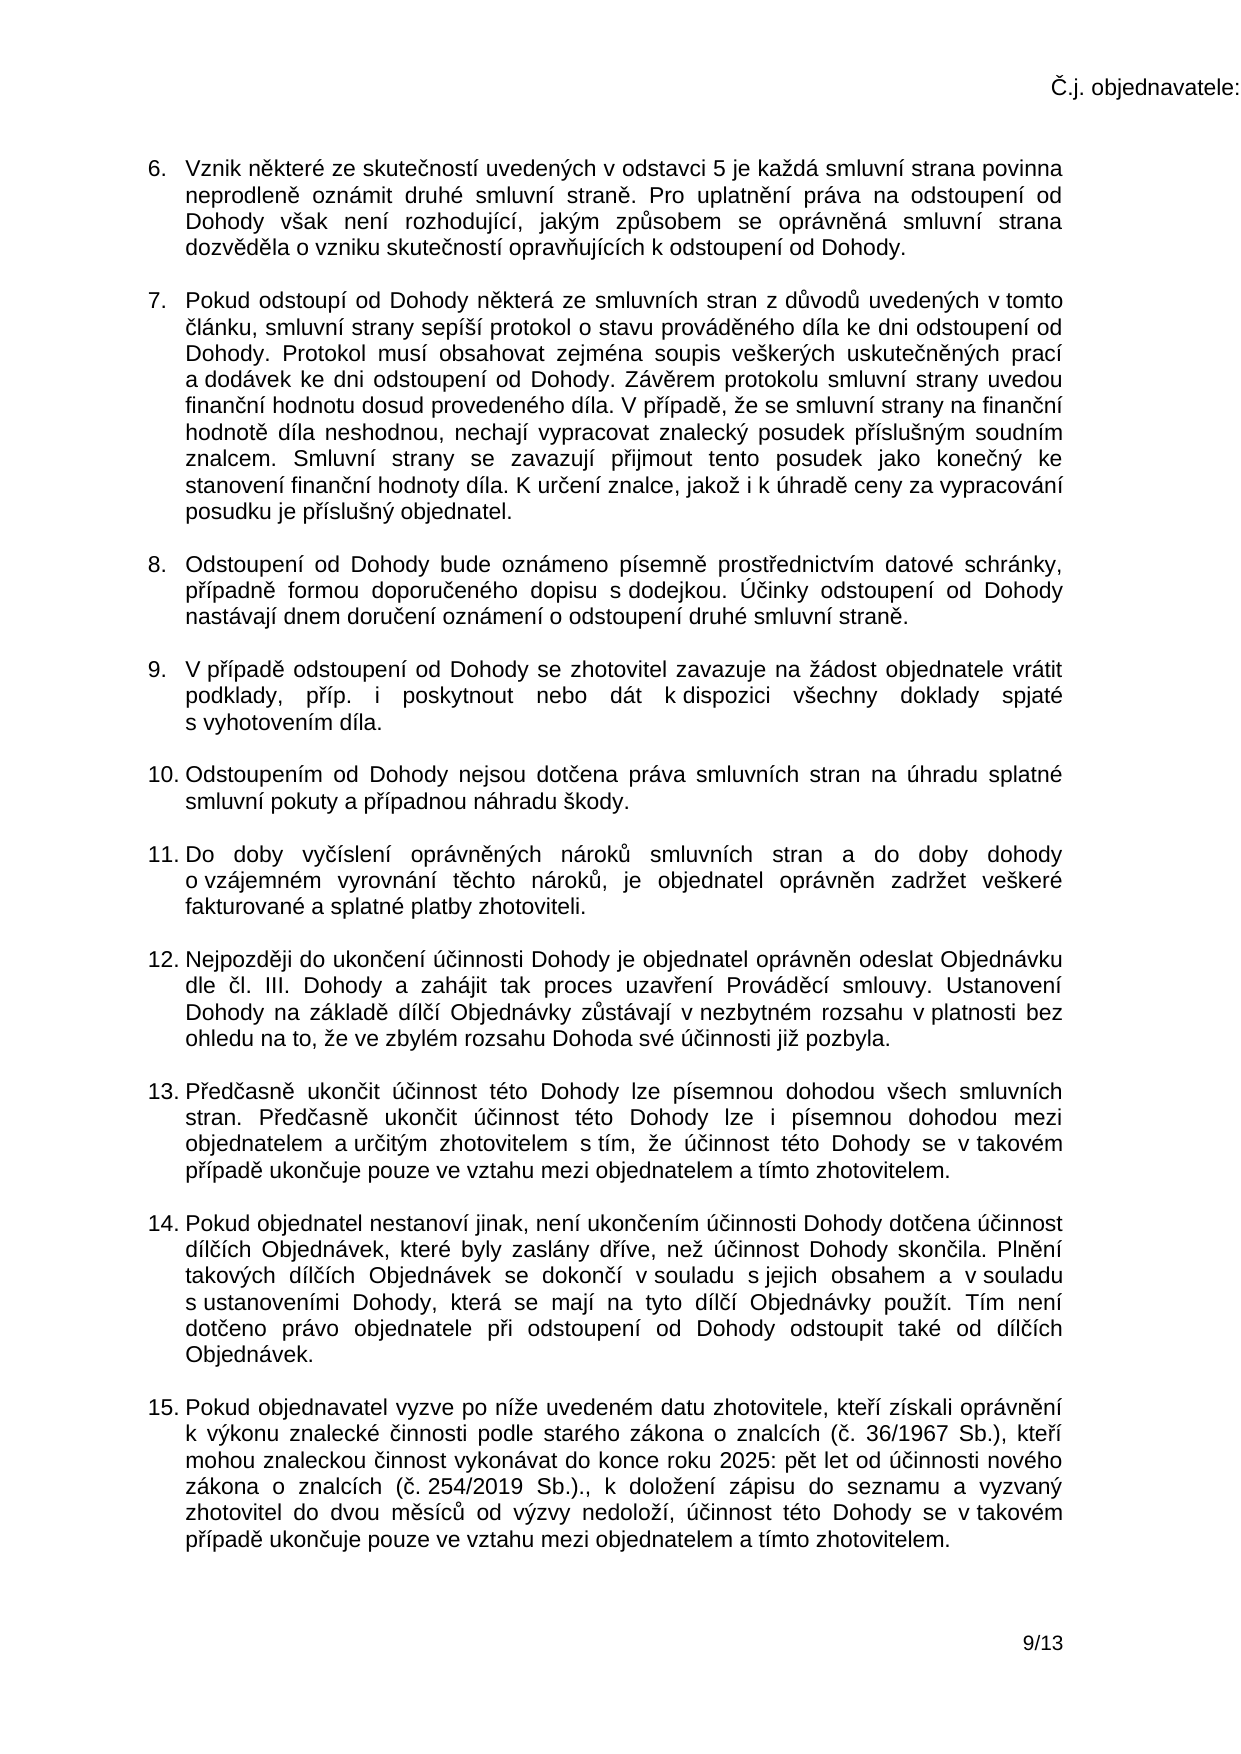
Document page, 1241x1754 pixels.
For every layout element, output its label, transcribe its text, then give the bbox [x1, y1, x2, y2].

list V případě odstoupení od Dohody se zhotovitel zavazuje na žádost objednatele vrátit podklady, příp. i poskytnout nebo dát k dispozici všechny doklady spjaté s vyhotovením díla. [148, 656, 1063, 735]
list Předčasně ukončit účinnost této Dohody lze písemnou dohodou všech smluvních stran. Předčasně ukončit účinnost této Dohody lze i písemnou dohodou mezi objednatelem a určitým zhotovitelem s tím, že účinnost této Dohody se v takovém případě ukončuje pouze ve vztahu mezi objednatelem a tímto zhotovitelem. [148, 1078, 1063, 1183]
list Pokud odstoupí od Dohody některá ze smluvních stran z důvodů uvedených v tomto článku, smluvní strany sepíší protokol o stavu prováděného díla ke dni odstoupení od Dohody. Protokol musí obsahovat zejména soupis veškerých uskutečněných prací a dodávek ke dni odstoupení od Dohody. Závěrem protokolu smluvní strany uvedou finanční hodnotu dosud provedeného díla. V případě, že se smluvní strany na finanční hodnotě díla neshodnou, nechají vypracovat znalecký posudek příslušným soudním znalcem. Smluvní strany se zavazují přijmout tento posudek jako konečný ke stanovení finanční hodnoty díla. K určení znalce, jakož i k úhradě ceny za vypracování posudku je příslušný objednatel. [148, 287, 1063, 524]
list Nejpozději do ukončení účinnosti Dohody je objednatel oprávněn odeslat Objednávku dle čl. III. Dohody a zahájit tak proces uzavření Prováděcí smlouvy. Ustanovení Dohody na základě dílčí Objednávky zůstávají v nezbytném rozsahu v platnosti bez ohledu na to, že ve zbylém rozsahu Dohoda své účinnosti již pozbyla. [148, 946, 1063, 1051]
list Pokud objednatel nestanoví jinak, není ukončením účinnosti Dohody dotčena účinnost dílčích Objednávek, které byly zaslány dříve, než účinnost Dohody skončila. Plnění takových dílčích Objednávek se dokončí v souladu s jejich obsahem a v souladu s ustanoveními Dohody, která se mají na tyto dílčí Objednávky použít. Tím není dotčeno právo objednatele při odstoupení od Dohody odstoupit také od dílčích Objednávek. [148, 1209, 1063, 1368]
list Odstoupením od Dohody nejsou dotčena práva smluvních stran na úhradu splatné smluvní pokuty a případnou náhradu škody. [148, 761, 1063, 814]
list Vznik některé ze skutečností uvedených v odstavci 5 je každá smluvní strana povinna neprodleně oznámit druhé smluvní straně. Pro uplatnění práva na odstoupení od Dohody však není rozhodující, jakým způsobem se oprávněná smluvní strana dozvěděla o vzniku skutečností opravňujících k odstoupení od Dohody. [148, 155, 1063, 261]
list Pokud objednavatel vyzve po níže uvedeném datu zhotovitele, kteří získali oprávnění k výkonu znalecké činnosti podle starého zákona o znalcích (č. 36/1967 Sb.), kteří mohou znaleckou činnost vykonávat do konce roku 2025: pět let od účinnosti nového zákona o znalcích (č. 254/2019 Sb.)., k doložení zápisu do seznamu a vyzvaný zhotovitel do dvou měsíců od výzvy nedoloží, účinnost této Dohody se v takovém případě ukončuje pouze ve vztahu mezi objednatelem a tímto zhotovitelem. [148, 1394, 1063, 1552]
list Odstoupení od Dohody bude oznámeno písemně prostřednictvím datové schránky, případně formou doporučeného dopisu s dodejkou. Účinky odstoupení od Dohody nastávají dnem doručení oznámení o odstoupení druhé smluvní straně. [148, 551, 1063, 630]
list Do doby vyčíslení oprávněných nároků smluvních stran a do doby dohody o vzájemném vyrovnání těchto nároků, je objednatel oprávněn zadržet veškeré fakturované a splatné platby zhotoviteli. [148, 841, 1063, 919]
